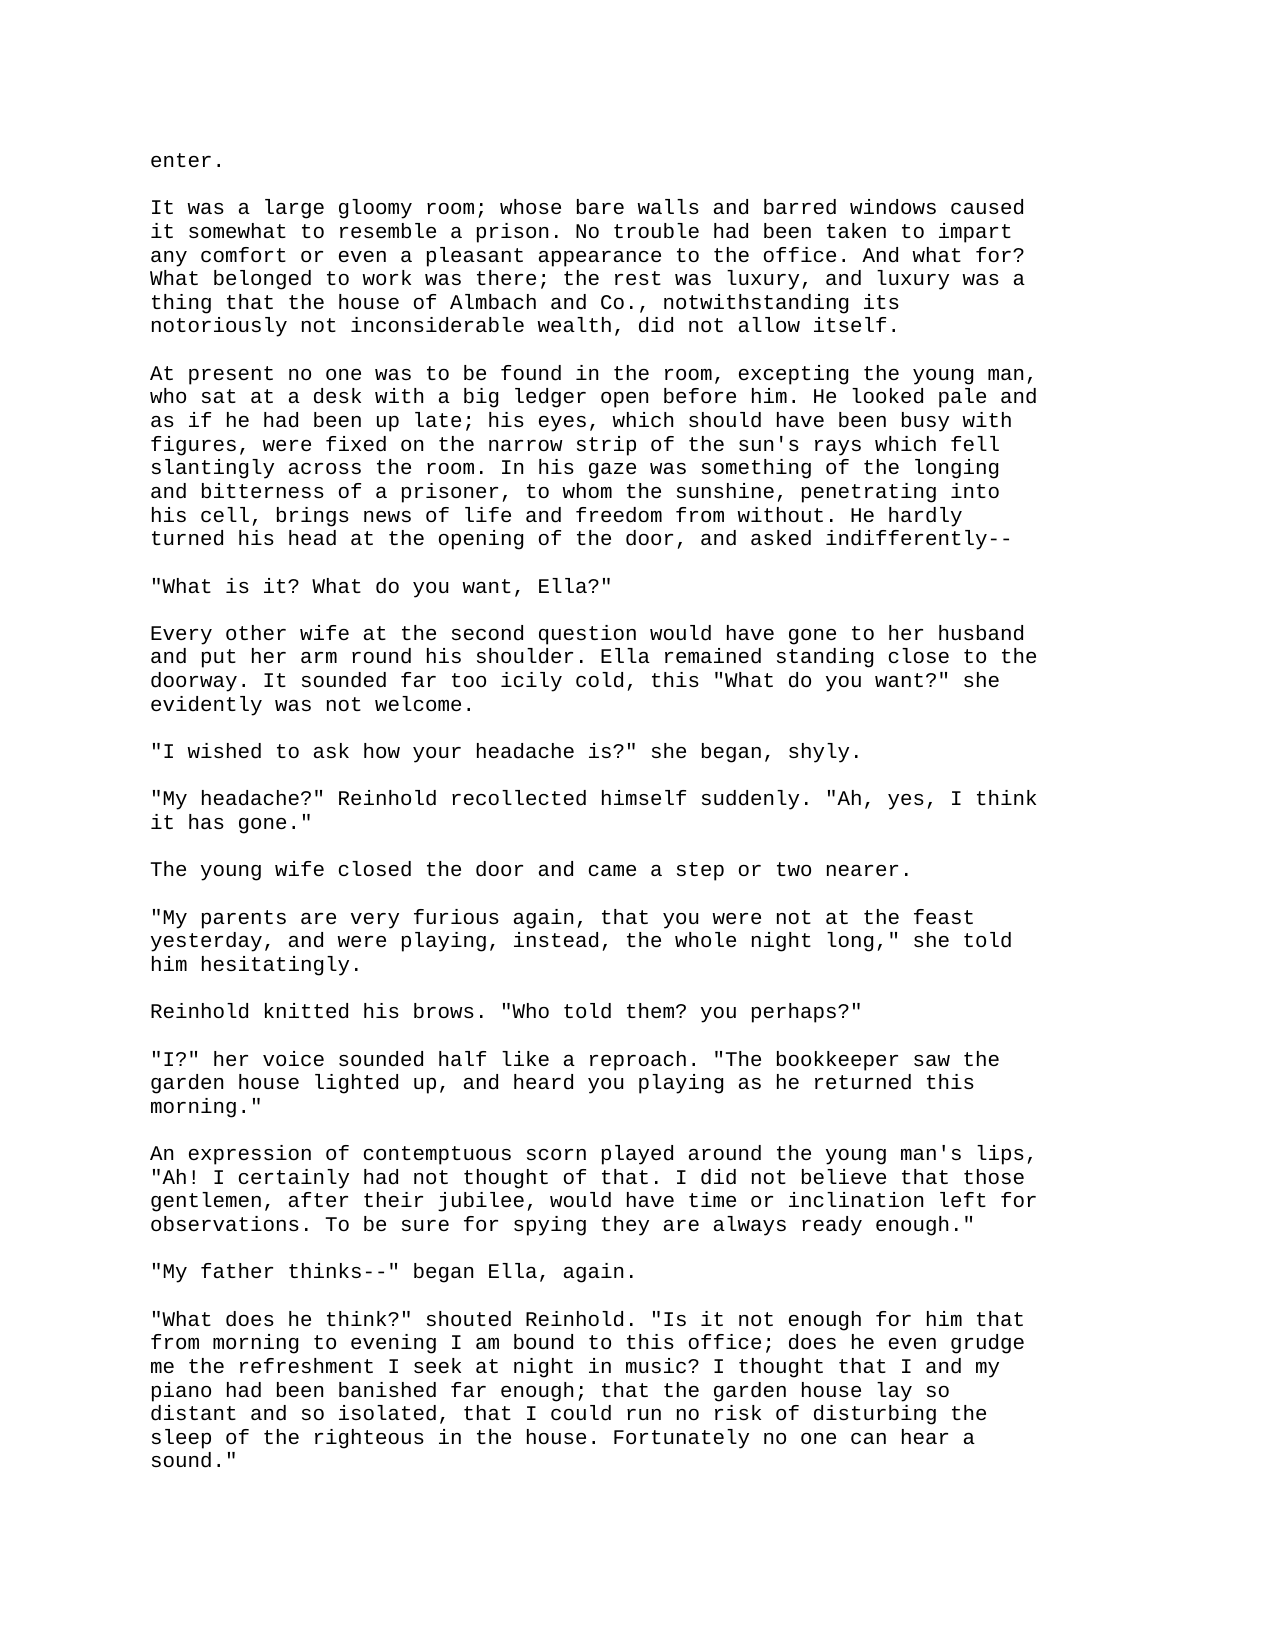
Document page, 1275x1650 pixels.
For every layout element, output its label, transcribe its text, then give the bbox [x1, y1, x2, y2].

text "My father thinks--" began Ella, again. [150, 1261, 1125, 1285]
text thing that the house of Almbach and Co., notwithstanding its [150, 292, 1125, 316]
text observations. To be sure for spying they are always ready enough." [150, 1214, 1125, 1238]
text figures, were fixed on the narrow strip of the sun's rays which fell [150, 434, 1125, 457]
text enter. [150, 150, 1125, 174]
text sleep of the righteous in the house. Fortunately no one can hear a [150, 1427, 1125, 1451]
text It was a large gloomy room; whose bare walls and barred windows caused [150, 197, 1125, 221]
text What belonged to work was there; the rest was luxury, and luxury was a [150, 268, 1125, 292]
text piano had been banished far enough; that the garden house lay so [150, 1379, 1125, 1403]
text it somewhat to resemble a prison. No trouble had been taken to impart [150, 221, 1125, 244]
text The young wife closed the door and came a step or two nearer. [150, 859, 1125, 883]
text "Ah! I certainly had not thought of that. I did not believe that those [150, 1167, 1125, 1190]
text At present no one was to be found in the room, excepting the young man, [150, 363, 1125, 386]
text "What does he think?" shouted Reinhold. "Is it not enough for him that [150, 1309, 1125, 1332]
text any comfort or even a pleasant appearance to the office. And what for? [150, 244, 1125, 268]
text yesterday, and were playing, instead, the whole night long," she told [150, 930, 1125, 954]
text and put her arm round his shoulder. Ella remained standing close to the [150, 647, 1125, 670]
text doorway. It sounded far too icily cold, this "What do you want?" she [150, 670, 1125, 694]
text An expression of contemptuous scorn played around the young man's lips, [150, 1143, 1125, 1167]
text "I?" her voice sounded half like a reproach. "The bookkeeper saw the [150, 1048, 1125, 1072]
text notoriously not inconsiderable wealth, did not allow itself. [150, 316, 1125, 339]
text garden house lighted up, and heard you playing as he returned this [150, 1072, 1125, 1096]
text gentlemen, after their jubilee, would have time or inclination left for [150, 1190, 1125, 1214]
text me the refreshment I seek at night in music? I thought that I and my [150, 1356, 1125, 1379]
text it has gone." [150, 812, 1125, 836]
text as if he had been up late; his eyes, which should have been busy with [150, 410, 1125, 434]
text and bitterness of a prisoner, to whom the sunshine, penetrating into [150, 481, 1125, 505]
text "My parents are very furious again, that you were not at the feast [150, 907, 1125, 930]
text morning." [150, 1096, 1125, 1119]
text distant and so isolated, that I could run no risk of disturbing the [150, 1403, 1125, 1427]
text Reinhold knitted his brows. "Who told them? you perhaps?" [150, 1001, 1125, 1025]
text evidently was not welcome. [150, 694, 1125, 717]
text who sat at a desk with a big ledger open before him. He looked pale and [150, 386, 1125, 410]
text "What is it? What do you want, Ella?" [150, 576, 1125, 599]
text "My headache?" Reinhold recollected himself suddenly. "Ah, yes, I think [150, 788, 1125, 812]
text turned his head at the opening of the door, and asked indifferently-- [150, 528, 1125, 552]
text Every other wife at the second question would have gone to her husband [150, 623, 1125, 647]
text slantingly across the room. In his gaze was something of the longing [150, 457, 1125, 481]
text sound." [150, 1451, 1125, 1474]
text him hesitatingly. [150, 954, 1125, 978]
text "I wished to ask how your headache is?" she began, shyly. [150, 741, 1125, 765]
text his cell, brings news of life and freedom from without. He hardly [150, 505, 1125, 528]
text from morning to evening I am bound to this office; does he even grudge [150, 1332, 1125, 1356]
